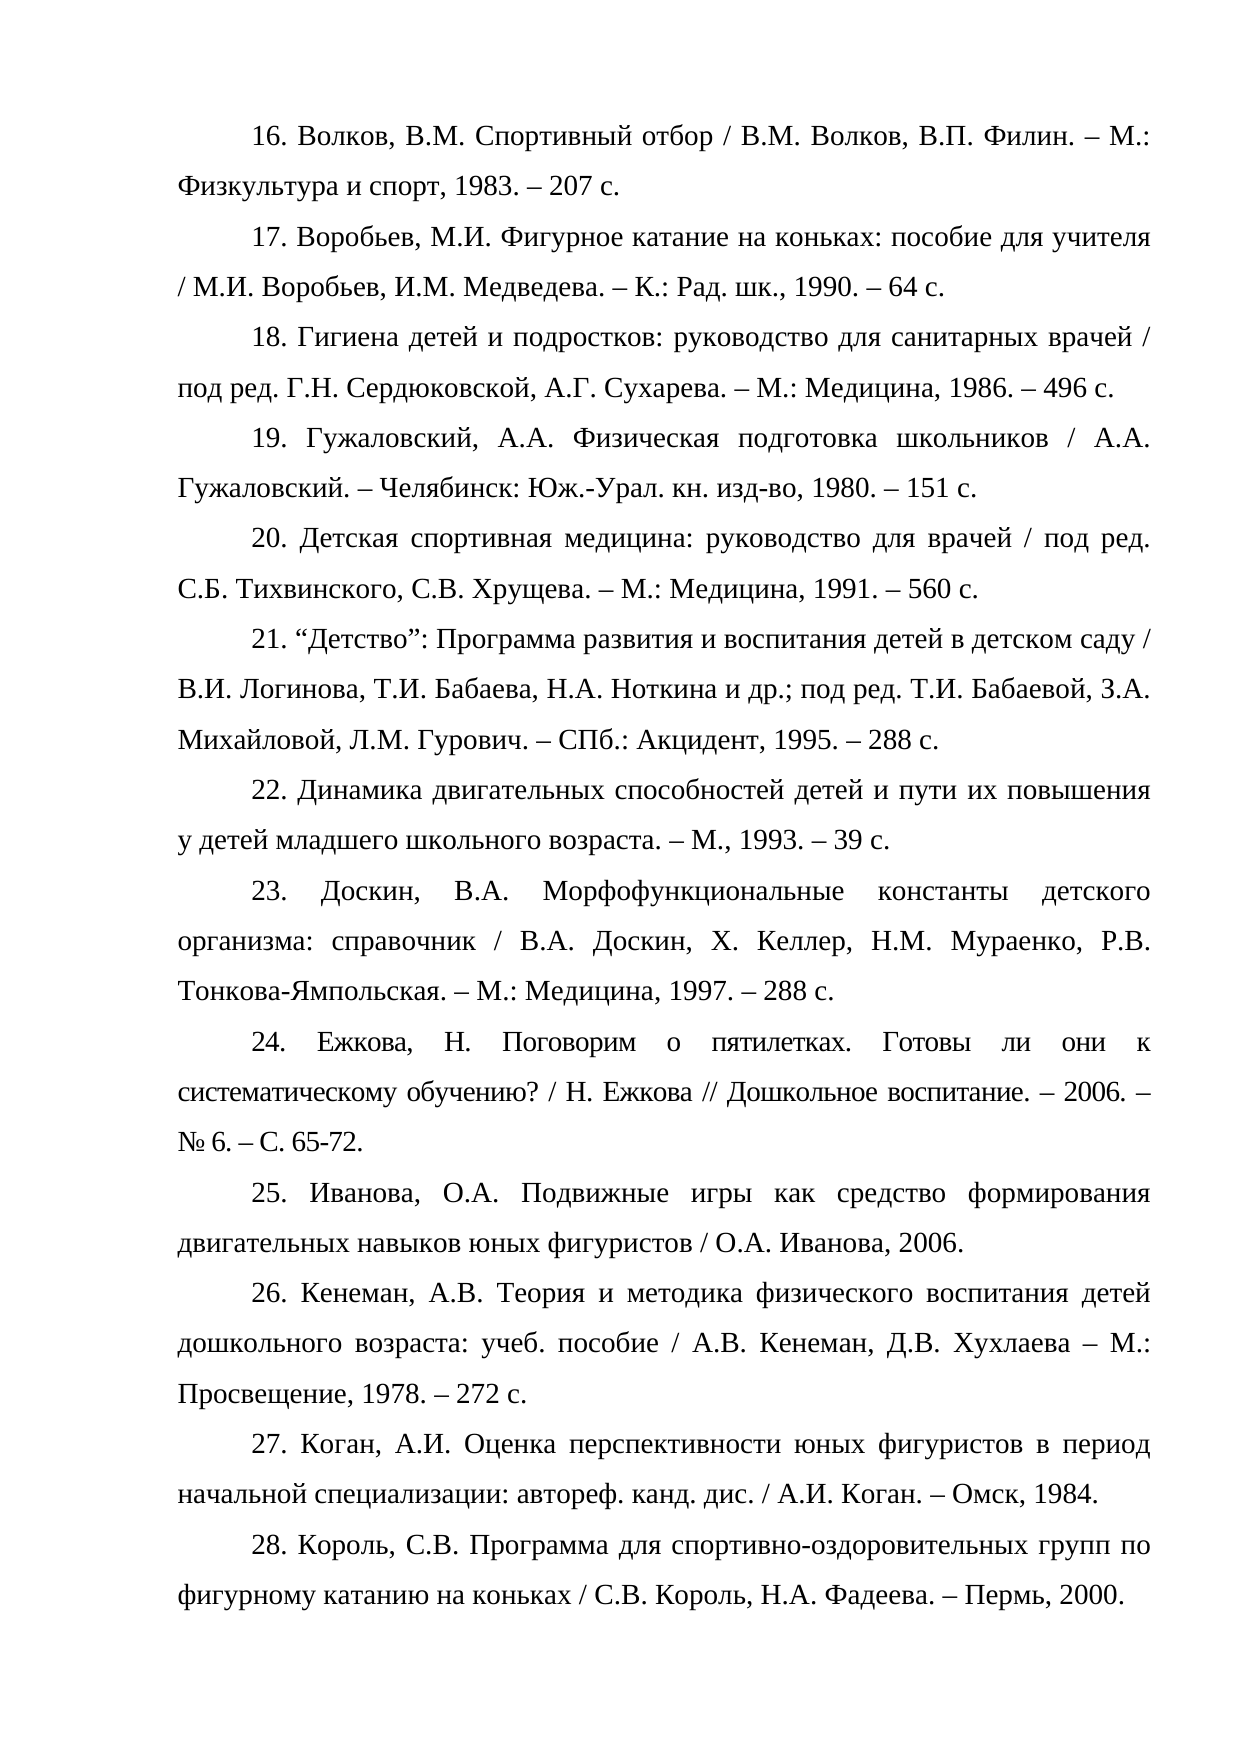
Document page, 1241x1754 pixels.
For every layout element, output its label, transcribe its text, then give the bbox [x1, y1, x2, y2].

text 20. Детская спортивная медицина: руководство для врачей / под ред. С.Б. Тихвинского, С.В. Хрущева. – М.: Медицина, 1991. – 560 с. [177, 521, 1152, 604]
text 27. Коган, А.И. Оценка перспективности юных фигуристов в период начальной специализации: автореф. канд. дис. / А.И. Коган. – Омск, 1984. [177, 1426, 1152, 1510]
text 28. Король, С.В. Программа для спортивно-оздоровительных групп по фигурному катанию на коньках / С.В. Король, Н.А. Фадеева. – Пермь, 2000. [177, 1527, 1152, 1611]
text 23. Доскин, В.А. Морфофункциональные константы детского организма: справочник / В.А. Доскин, Х. Келлер, Н.М. Мураенко, Р.В. Тонкова-Ямпольская. – М.: Медицина, 1997. – 288 с. [177, 873, 1152, 1007]
text 19. Гужаловский, А.А. Физическая подготовка школьников / А.А. Гужаловский. – Челябинск: Юж.-Урал. кн. изд-во, 1980. – 151 с. [177, 420, 1152, 504]
text 22. Динамика двигательных способностей детей и пути их повышения у детей младшего школьного возраста. – М., 1993. – 39 с. [177, 772, 1152, 856]
text 18. Гигиена детей и подростков: руководство для санитарных врачей / под ред. Г.Н. Сердюковской, А.Г. Сухарева. – М.: Медицина, 1986. – 496 с. [177, 319, 1152, 403]
text 26. Кенеман, А.В. Теория и методика физического воспитания детей дошкольного возраста: учеб. пособие / А.В. Кенеман, Д.В. Хухлаева – М.: Просвещение, 1978. – 272 с. [177, 1275, 1152, 1409]
text 21. “Детство”: Программа развития и воспитания детей в детском саду / В.И. Логинова, Т.И. Бабаева, Н.А. Ноткина и др.; под ред. Т.И. Бабаевой, З.А. Михайловой, Л.М. Гурович. – СПб.: Акцидент, 1995. – 288 с. [177, 621, 1152, 755]
text 16. Волков, В.М. Спортивный отбор / В.М. Волков, В.П. Филин. – М.: Физкультура и спорт, 1983. – 207 с. [177, 118, 1152, 202]
text 24. Ежкова, Н. Поговорим о пятилетках. Готовы ли они к систематическому обучению? / Н. Ежкова // Дошкольное воспитание. – 2006. – № 6. – С. 65-72. [177, 1024, 1152, 1158]
text 17. Воробьев, М.И. Фигурное катание на коньках: пособие для учителя / М.И. Воробьев, И.М. Медведева. – К.: Рад. шк., 1990. – 64 с. [177, 219, 1152, 303]
text 25. Иванова, О.А. Подвижные игры как средство формирования двигательных навыков юных фигуристов / О.А. Иванова, 2006. [177, 1175, 1152, 1258]
